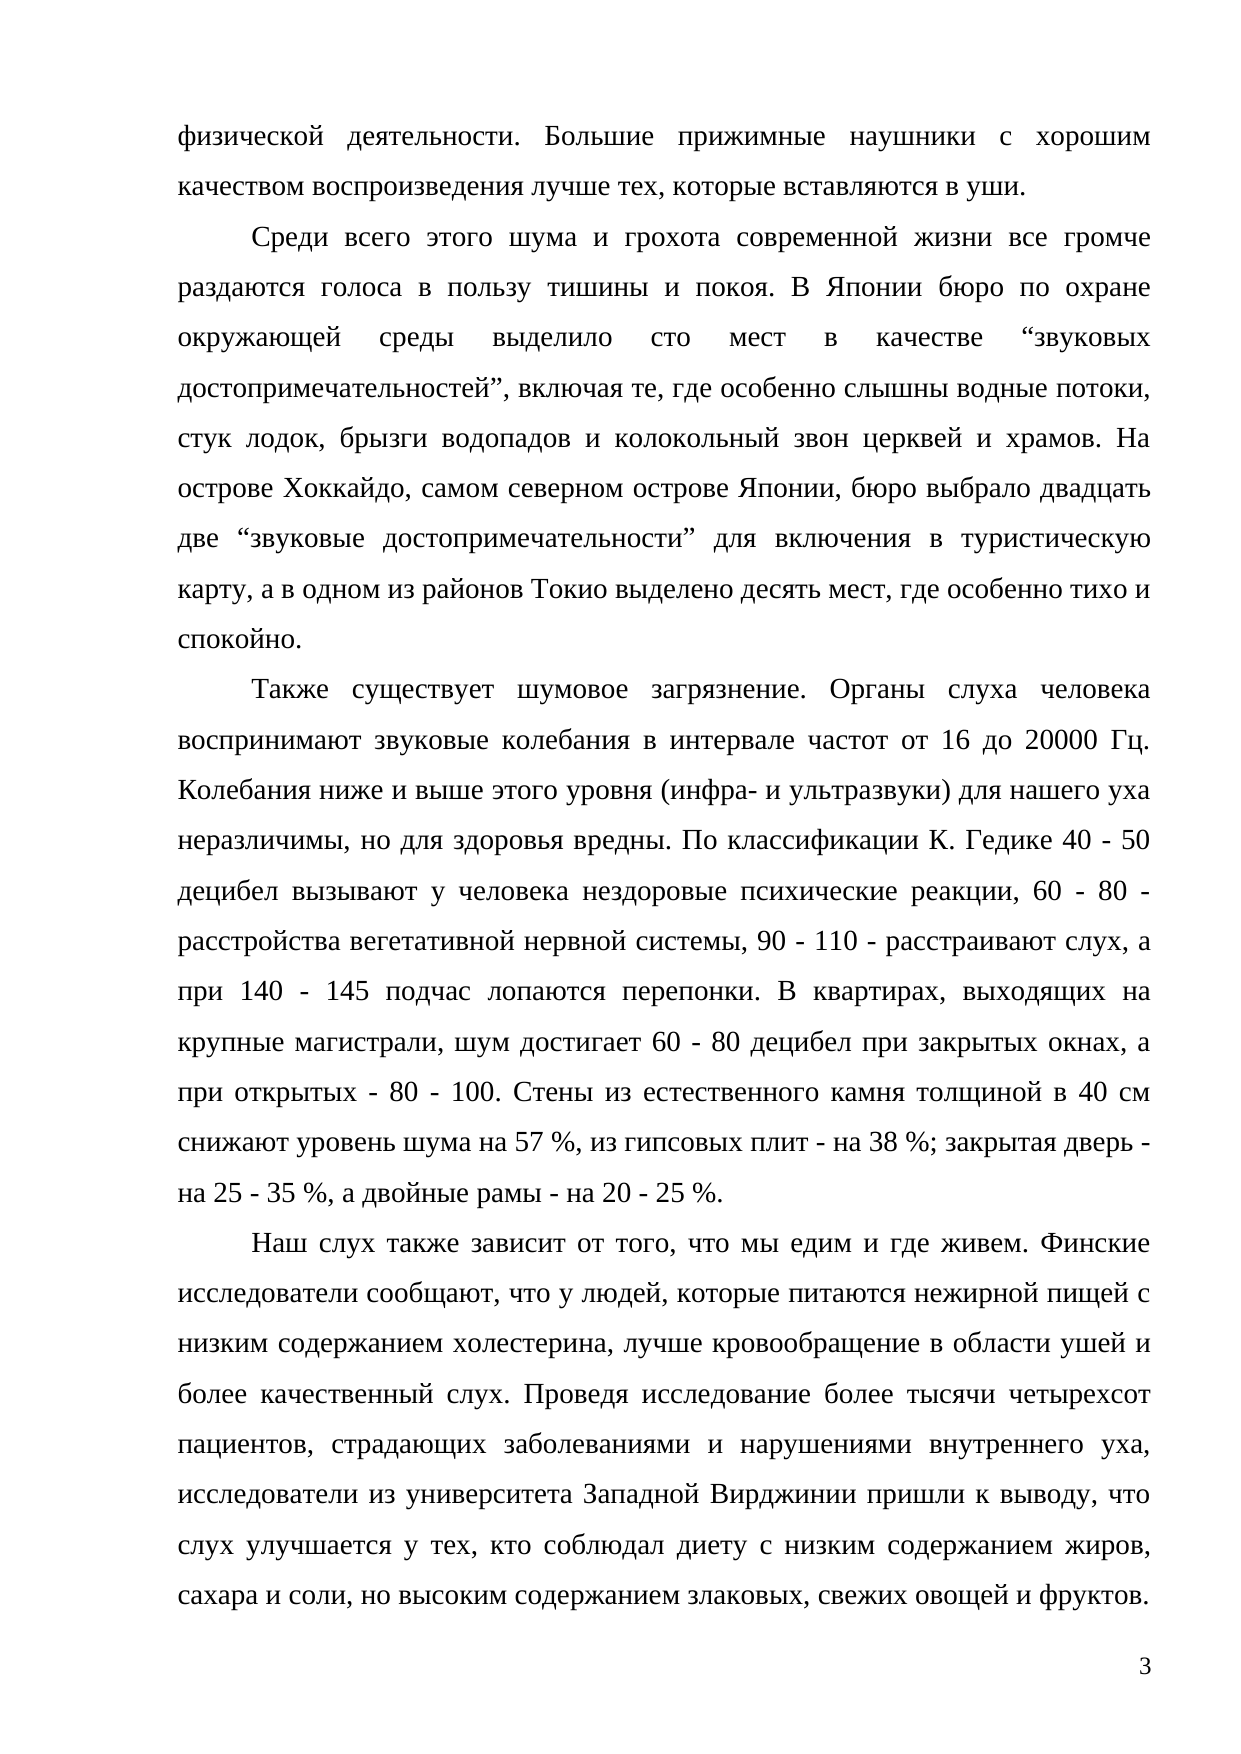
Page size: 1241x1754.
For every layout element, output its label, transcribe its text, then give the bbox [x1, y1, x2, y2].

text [177, 118, 1152, 202]
text Среди всего этого шума и грохота современной жизни все громче раздаются голоса в пользу тишины и покоя. В Японии бюро по охране окружающей среды выделило сто мест в качестве “звуковых достопримечательностей”, включая те, где особенно слышны водные потоки, стук лодок, брызги водопадов и колокольный звон церквей и храмов. На острове Хоккайдо, самом северном острове Японии, бюро выбрало двадцать две “звуковые достопримечательности” для включения в туристическую карту, а в одном из районов Токио выделено десять мест, где особенно тихо и спокойно. [177, 219, 1152, 655]
text Наш слух также зависит от того, что мы едим и где живем. Финские исследователи сообщают, что у людей, которые питаются нежирной пищей с низким содержанием холестерина, лучше кровообращение в области ушей и более качественный слух. Проведя исследование более тысячи четырехсот пациентов, страдающих заболеваниями и нарушениями внутреннего уха, исследователи из университета Западной Вирджинии пришли к выводу, что слух улучшается у тех, кто соблюдал диету с низким содержанием жиров, сахара и соли, но высоким содержанием злаковых, свежих овощей и фруктов. [177, 1225, 1152, 1611]
text Также существует шумовое загрязнение. Органы слуха человека воспринимают звуковые колебания в интервале частот от 16 до 20000 Гц. Колебания ниже и выше этого уровня (инфра- и ультразвуки) для нашего уха неразличимы, но для здоровья вредны. По классификации К. Гедике 40 - 50 децибел вызывают у человека нездоровые психические реакции, 60 - 80 - расстройства вегетативной нервной системы, 90 - 110 - расстраивают слух, а при 140 - 145 подчас лопаются перепонки. В квартирах, выходящих на крупные магистрали, шум достигает 60 - 80 децибел при закрытых окнах, а при открытых - 80 - 100. Стены из естественного камня толщиной в снижают уровень шума на 57 %, из гипсовых плит - на 38 %; закрытая дверь - на 25 - 35 %, а двойные рамы - на 20 - 25 %. [177, 672, 1152, 1208]
